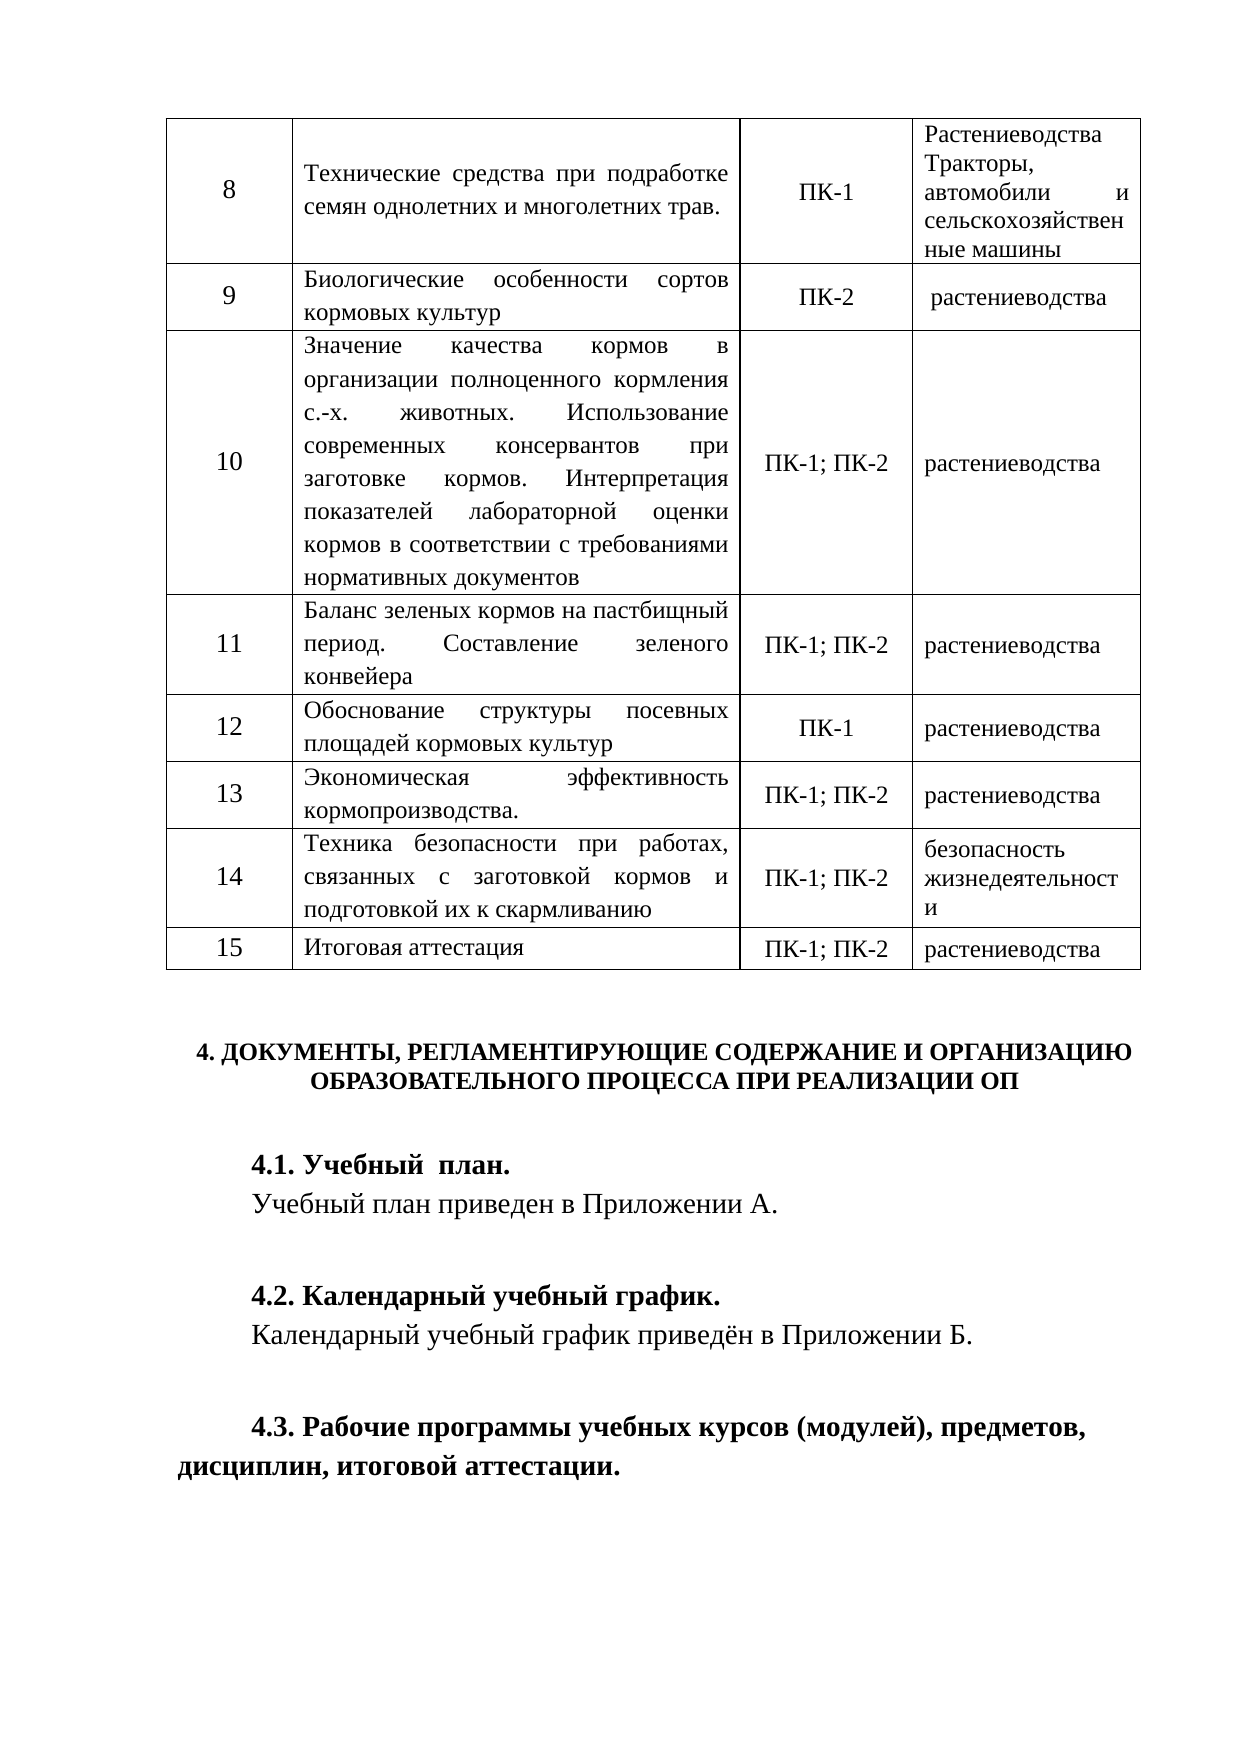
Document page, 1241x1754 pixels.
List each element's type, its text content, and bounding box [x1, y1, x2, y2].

subtitle 4.3. Рабочие программы учебных курсов (модулей), предметов, дисциплин, итоговой аттестации. [177, 1409, 1152, 1481]
table_cell Биологические особенности сортов кормовых культур [293, 264, 739, 329]
table_cell Значение качества кормов в организации полноценного кормления с.-х. животных. Использование современных консервантов при заготовке кормов. Интерпретация показателей лабораторной оценки кормов в соответствии с требованиями нормативных документов [293, 331, 739, 594]
table_cell ПК-1; ПК-2 [741, 829, 912, 927]
table_cell ПК-1; ПК-2 [741, 928, 912, 969]
table_cell 10 [167, 331, 292, 594]
table_cell ПК-1; ПК-2 [741, 762, 912, 827]
text Календарный учебный график приведён в Приложении Б. [177, 1317, 1152, 1351]
table_cell Технические средства при подработке семян однолетних и многолетних трав. [293, 119, 739, 263]
subtitle 4. ДОКУМЕНТЫ, РЕГЛАМЕНТИРУЮЩИЕ СОДЕРЖАНИЕ И ОРГАНИЗАЦИЮ ОБРАЗОВАТЕЛЬНОГО ПРОЦЕССА ПРИ РЕАЛИЗАЦИИ ОП [177, 1037, 1152, 1095]
subtitle 4.1. Учебный план. [177, 1147, 1152, 1181]
table_cell 9 [167, 264, 292, 329]
table_cell 8 [167, 119, 292, 263]
table_cell ПК-2 [741, 264, 912, 329]
table_cell Баланс зеленых кормов на пастбищный период. Составление зеленого конвейера [293, 595, 739, 694]
text Учебный план приведен в Приложении А. [177, 1186, 1152, 1219]
table_cell 14 [167, 829, 292, 927]
table_cell Итоговая аттестация [293, 928, 739, 969]
table_cell растениеводства [913, 762, 1140, 827]
table_cell растениеводства [913, 331, 1140, 594]
table_cell Экономическая эффективность кормопроизводства. [293, 762, 739, 827]
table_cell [913, 119, 1140, 263]
table_cell ПК-1 [741, 695, 912, 761]
table_cell ПК-1; ПК-2 [741, 331, 912, 594]
table_cell Обоснование структуры посевных площадей кормовых культур [293, 695, 739, 761]
table_cell ПК-1; ПК-2 [741, 595, 912, 694]
table_cell 13 [167, 762, 292, 827]
table_cell растениеводства [913, 928, 1140, 969]
table_cell Техника безопасности при работах, связанных с заготовкой кормов и подготовкой их к скармливанию [293, 829, 739, 927]
table_cell растениеводства [913, 264, 1140, 329]
table_cell растениеводства [913, 695, 1140, 761]
table_cell 12 [167, 695, 292, 761]
table_cell безопасность жизнедеятельности [913, 829, 1140, 927]
table_cell 15 [167, 928, 292, 969]
table_cell растениеводства [913, 595, 1140, 694]
subtitle 4.2. Календарный учебный график. [177, 1278, 1152, 1312]
table_cell ПК-1 [741, 119, 912, 263]
table_cell 11 [167, 595, 292, 694]
